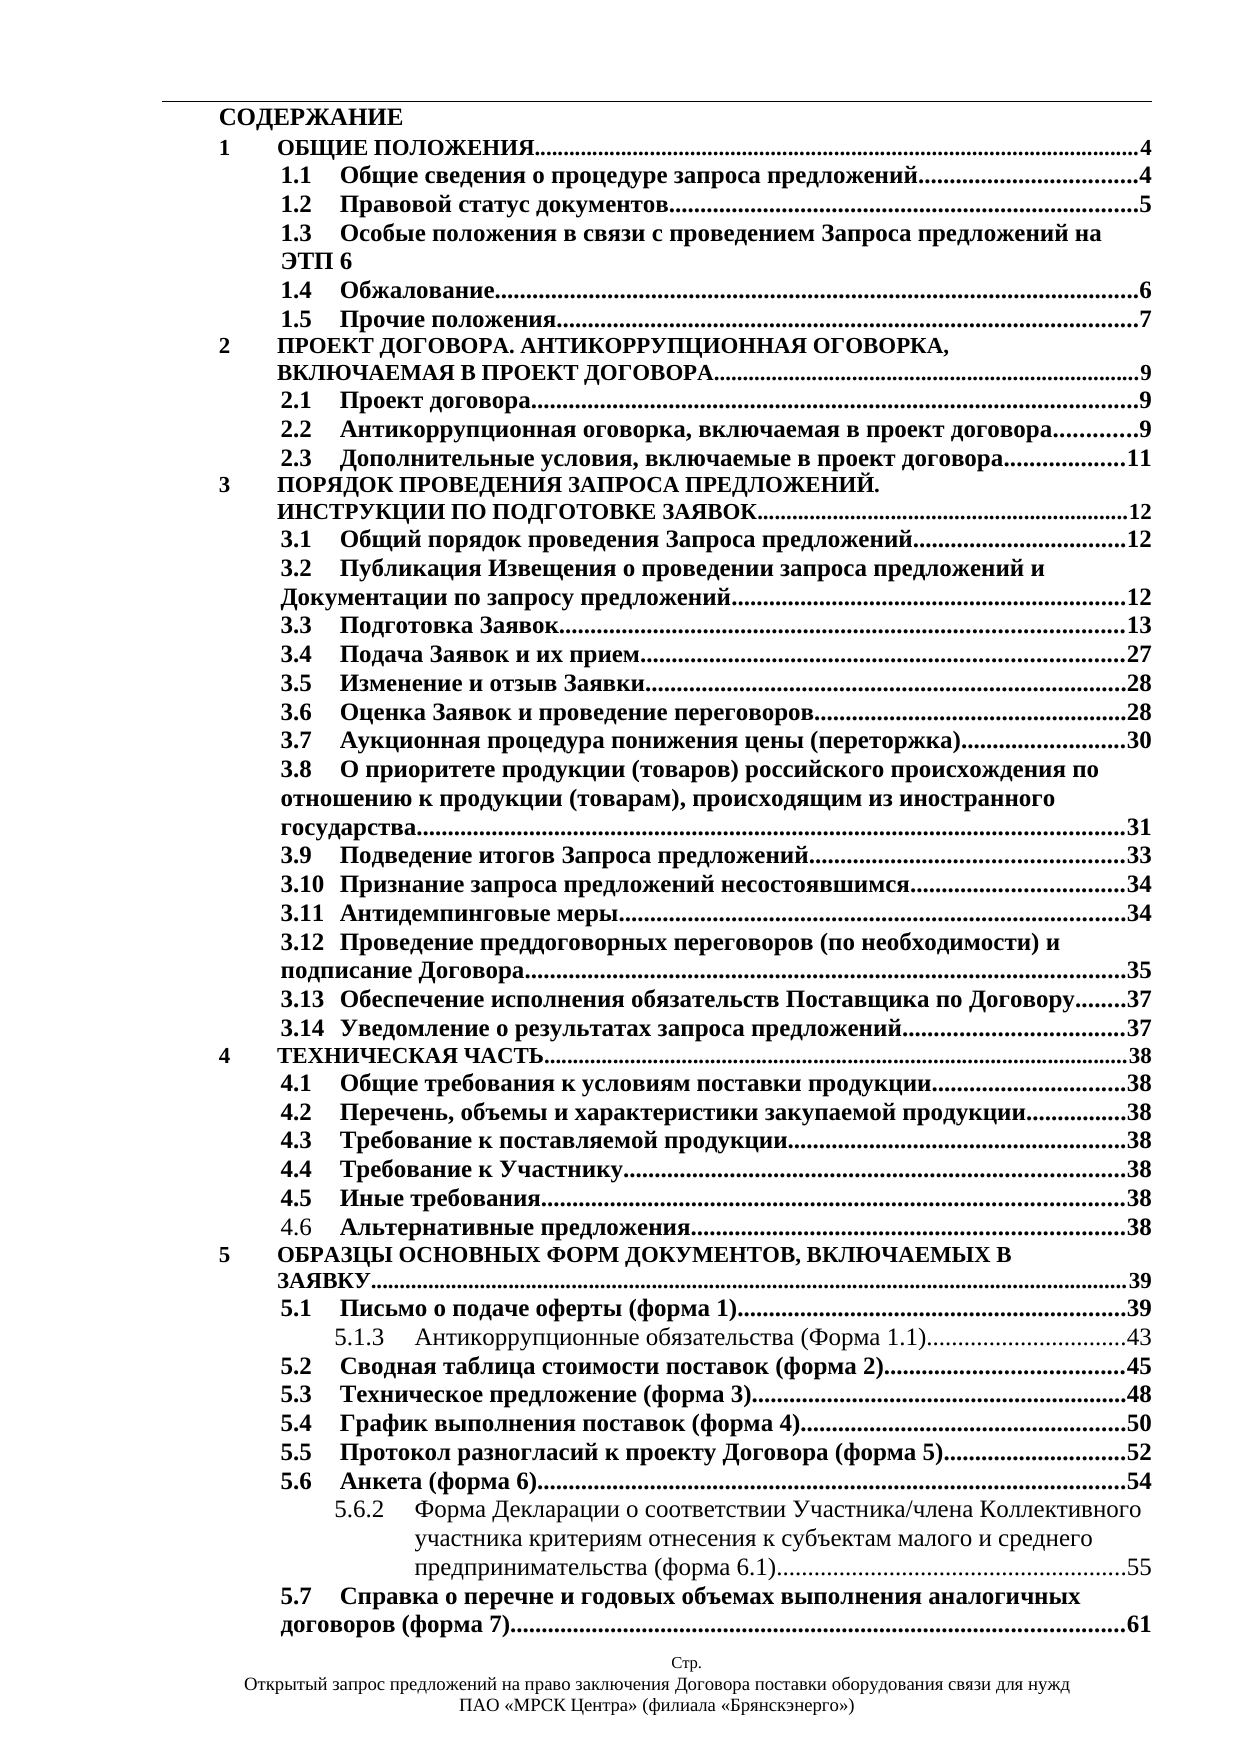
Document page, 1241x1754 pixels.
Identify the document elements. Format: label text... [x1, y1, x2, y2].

text 5.3 Техническое предложение (форма 3) 48 [280, 1379, 1133, 1408]
text 3.7 Аукционная процедура понижения цены (переторжка) 30 [280, 726, 1133, 754]
text 3.13 Обеспечение исполнения обязательств Поставщика по Договору 37 [280, 984, 1133, 1013]
text 5.4 График выполнения поставок (форма 4) 50 [280, 1408, 1133, 1437]
text 2.1 Проект договора 9 [280, 385, 1133, 414]
text 1.4 Обжалование 6 [280, 275, 1133, 304]
text 5.5 Протокол разногласий к проекту Договора (форма 5) 52 [280, 1437, 1133, 1466]
text 3.12 Проведение преддоговорных переговоров (по необходимости) и подписание Договора 35 [280, 927, 1133, 984]
text 3.11 Антидемпинговые меры 34 [280, 898, 1133, 927]
text 1.2 Правовой статус документов 5 [280, 189, 1133, 218]
text 4.2 Перечень, объемы и характеристики закупаемой продукции 38 [280, 1097, 1133, 1126]
text СОДЕРЖАНИЕ [218, 102, 938, 131]
text 3.3 Подготовка Заявок 13 [280, 611, 1133, 639]
text 3.4 Подача Заявок и их прием 27 [280, 639, 1133, 668]
text 5.7 Справка о перечне и годовых объемах выполнения аналогичных договоров (форма 7) 61 [280, 1581, 1133, 1638]
text 3.5 Изменение и отзыв Заявки 28 [280, 668, 1133, 697]
text 3.2 Публикация Извещения о проведении запроса предложений и Документации по запросу предложений 12 [280, 553, 1133, 611]
text 3.9 Подведение итогов Запроса предложений 33 [280, 841, 1133, 869]
text 2.2 Антикоррупционная оговорка, включаемая в проект договора 9 [280, 414, 1133, 443]
text 5.1.3 Антикоррупционные обязательства (Форма 1.1). 43 [334, 1322, 1144, 1351]
text 1.1 Общие сведения о процедуре запроса предложений 4 [280, 160, 1133, 189]
text 3.10 Признание запроса предложений несостоявшимся 34 [280, 869, 1133, 898]
text 5.1 Письмо о подаче оферты (форма 1) 39 [280, 1293, 1133, 1322]
text 3.8 О приоритете продукции (товаров) российского происхождения по отношению к продукции (товарам), происходящим из иностранного государства 31 [280, 754, 1133, 841]
text 3.6 Оценка Заявок и проведение переговоров 28 [280, 697, 1133, 726]
text 3.1 Общий порядок проведения Запроса предложений 12 [280, 524, 1133, 553]
text 5.6 Анкета (форма 6) 54 [280, 1466, 1133, 1494]
text 4.5 Иные требования 38 [280, 1183, 1133, 1212]
text 5 Образцы основных форм документов, включаемых в Заявку 39 [218, 1241, 1033, 1293]
text 1.3 Особые положения в связи с проведением Запроса предложений на ЭТП 6 [280, 218, 1133, 275]
text 4.6 Альтернативные предложения 38 [280, 1212, 1133, 1241]
text 4.3 Требование к поставляемой продукции 38 [280, 1126, 1133, 1154]
text 3.14 Уведомление о результатах запроса предложений 37 [280, 1013, 1133, 1042]
text 4.1 Общие требования к условиям поставки продукции 38 [280, 1068, 1133, 1097]
text 5.2 Сводная таблица стоимости поставок (форма 2) 45 [280, 1351, 1133, 1379]
text 2.3 Дополнительные условия, включаемые в проект договора 11 [280, 443, 1133, 472]
text 4.4 Требование к Участнику. 38 [280, 1154, 1133, 1183]
text 5.6.2 Форма Декларации о соответствии Участника/члена Коллективного участника критериям отнесения к субъектам малого и среднего предпринимательства (форма 6.1) 55 [334, 1494, 1144, 1581]
text 3 Порядок проведения Запроса предложений. Инструкции по подготовке Заявок 12 [218, 472, 1033, 524]
text 2 Проект Договора. Антикоррупционная оговорка, включаемая в проект договора 9 [218, 333, 1033, 385]
text 1 Общие положения 4 [218, 134, 1033, 160]
text 1.5 Прочие положения 7 [280, 304, 1133, 333]
text 4 Техническая часть 38 [218, 1042, 1033, 1068]
